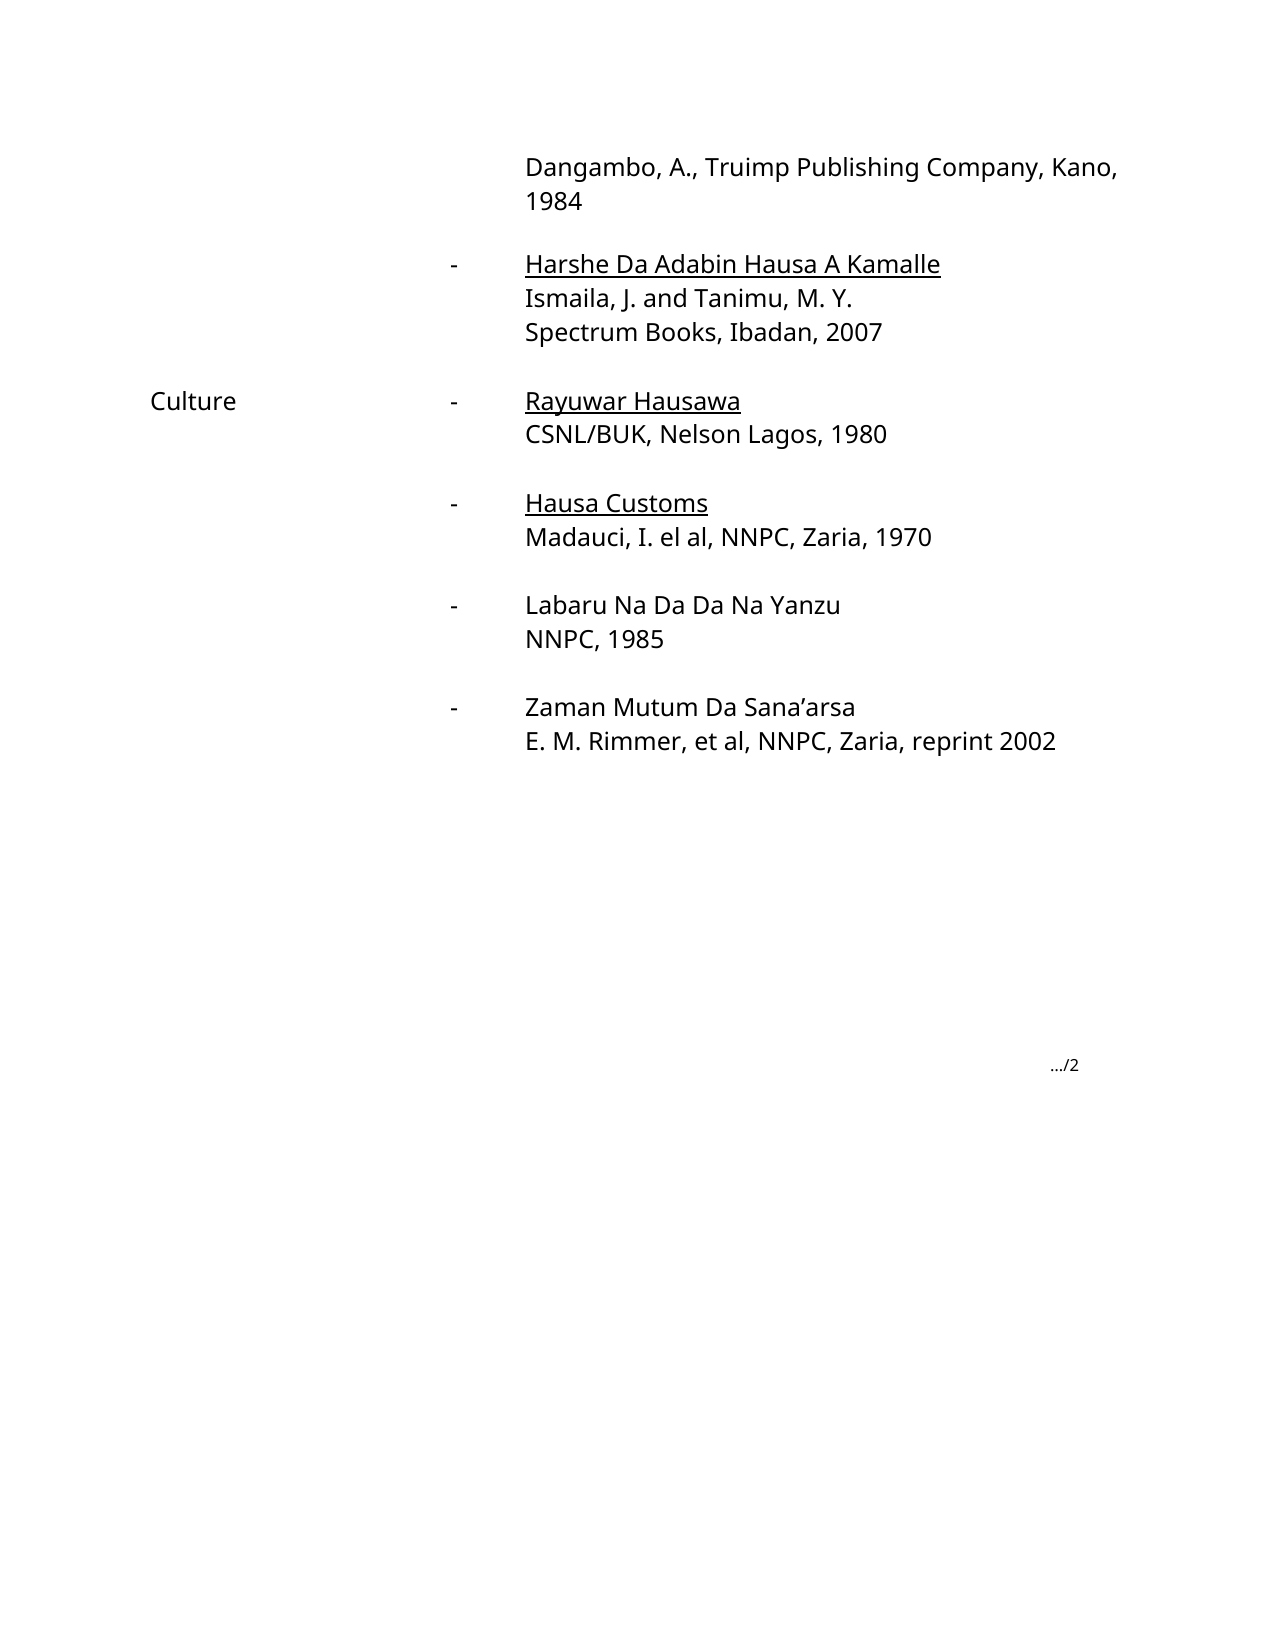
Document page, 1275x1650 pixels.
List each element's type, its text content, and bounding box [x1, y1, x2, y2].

text E. M. Rimmer, et al, NNPC, Zaria, reprint 2002 [150, 724, 1125, 758]
text - Labaru Na Da Da Na Yanzu [150, 587, 1125, 622]
text Madauci, I. el al, NNPC, Zaria, 1970 [150, 519, 1125, 553]
text - Hausa Customs [150, 485, 1125, 519]
text Spectrum Books, Ibadan, 2007 [150, 315, 1125, 349]
text Culture - Rayuwar Hausawa [150, 383, 1125, 417]
text Ismaila, J. and Tanimu, M. Y. [150, 281, 1125, 315]
text - Harshe Da Adabin Hausa A Kamalle [150, 247, 1125, 281]
text CSNL/BUK, Nelson Lagos, 1980 [150, 417, 1125, 451]
text …/2 [1050, 1025, 1125, 1076]
text Dangambo, A., Truimp Publishing Company, Kano, 1984 [525, 150, 1125, 218]
text - Zaman Mutum Da Sana’arsa [150, 690, 1125, 724]
text NNPC, 1985 [150, 622, 1125, 656]
